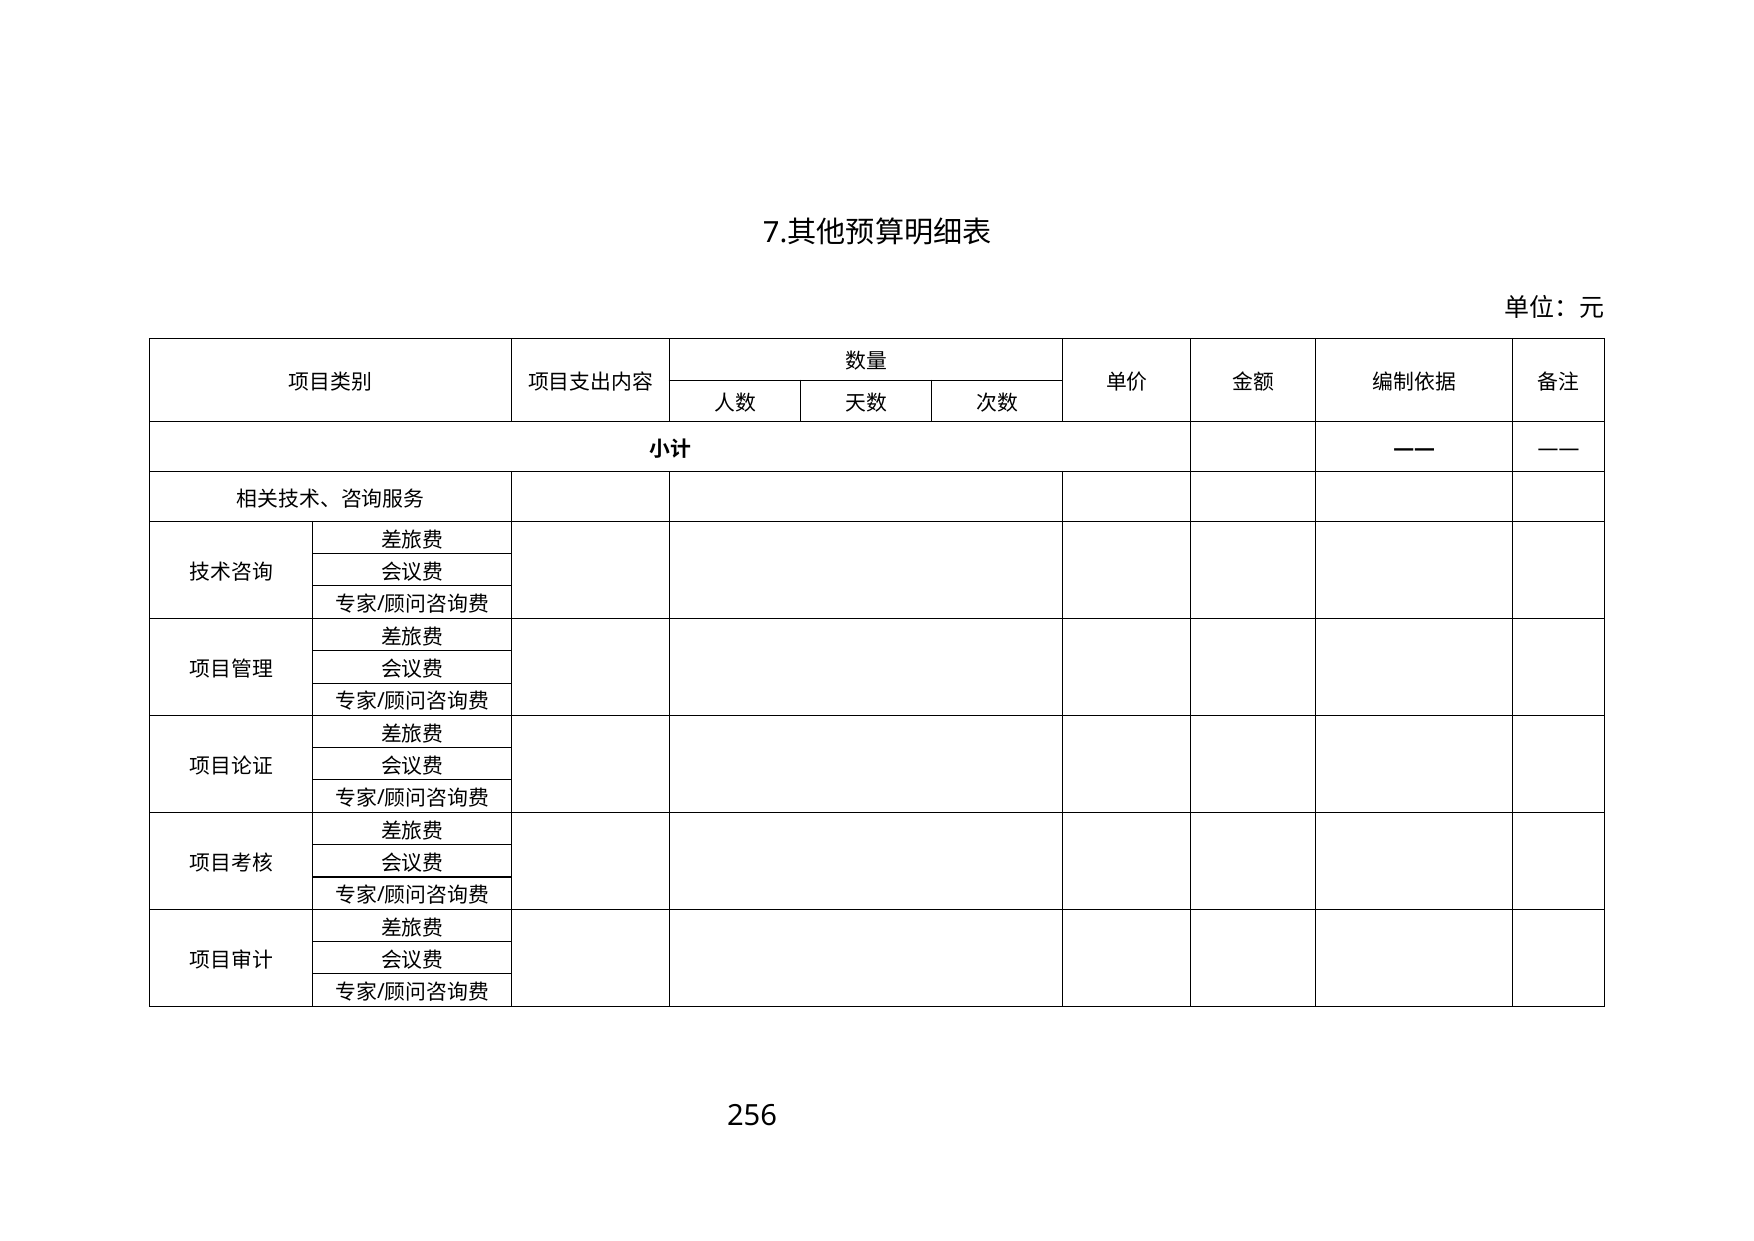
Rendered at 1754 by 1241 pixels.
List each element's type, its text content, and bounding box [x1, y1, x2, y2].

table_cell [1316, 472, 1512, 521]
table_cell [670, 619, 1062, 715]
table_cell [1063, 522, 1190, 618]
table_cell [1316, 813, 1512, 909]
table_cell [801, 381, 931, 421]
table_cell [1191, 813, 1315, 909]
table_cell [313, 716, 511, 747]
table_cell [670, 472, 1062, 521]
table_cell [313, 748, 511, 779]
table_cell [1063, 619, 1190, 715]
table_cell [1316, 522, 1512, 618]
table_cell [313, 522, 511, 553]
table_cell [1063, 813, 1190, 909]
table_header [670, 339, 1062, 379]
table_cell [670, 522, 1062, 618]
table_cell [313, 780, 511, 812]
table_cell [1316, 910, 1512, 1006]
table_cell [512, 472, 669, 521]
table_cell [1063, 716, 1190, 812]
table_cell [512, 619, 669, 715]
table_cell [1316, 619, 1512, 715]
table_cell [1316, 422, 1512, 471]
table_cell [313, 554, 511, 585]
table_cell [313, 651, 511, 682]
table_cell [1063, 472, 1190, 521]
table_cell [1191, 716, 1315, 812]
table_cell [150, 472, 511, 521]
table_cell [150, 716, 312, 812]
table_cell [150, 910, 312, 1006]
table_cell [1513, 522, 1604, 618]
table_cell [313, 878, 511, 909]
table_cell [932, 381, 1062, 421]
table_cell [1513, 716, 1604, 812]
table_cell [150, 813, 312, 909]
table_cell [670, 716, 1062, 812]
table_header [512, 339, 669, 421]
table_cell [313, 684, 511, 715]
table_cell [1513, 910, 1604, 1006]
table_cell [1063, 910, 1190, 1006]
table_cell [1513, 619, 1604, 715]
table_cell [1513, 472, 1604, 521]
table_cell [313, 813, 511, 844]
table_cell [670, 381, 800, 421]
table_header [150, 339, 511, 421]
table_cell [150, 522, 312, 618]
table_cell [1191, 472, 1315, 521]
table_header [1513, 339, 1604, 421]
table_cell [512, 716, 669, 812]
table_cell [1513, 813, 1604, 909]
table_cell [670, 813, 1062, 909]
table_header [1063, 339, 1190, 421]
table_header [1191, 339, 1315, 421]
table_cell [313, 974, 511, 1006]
text 7.其他预算明细表 [150, 198, 1604, 263]
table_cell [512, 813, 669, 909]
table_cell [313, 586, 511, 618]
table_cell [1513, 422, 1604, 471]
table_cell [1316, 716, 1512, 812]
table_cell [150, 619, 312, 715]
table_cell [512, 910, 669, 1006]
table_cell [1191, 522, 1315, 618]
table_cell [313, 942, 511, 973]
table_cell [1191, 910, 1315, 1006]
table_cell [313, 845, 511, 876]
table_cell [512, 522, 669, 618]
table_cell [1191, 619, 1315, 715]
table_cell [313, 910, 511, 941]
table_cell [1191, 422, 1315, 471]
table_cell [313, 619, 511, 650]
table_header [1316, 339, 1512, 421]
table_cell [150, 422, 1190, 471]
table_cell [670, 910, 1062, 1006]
text 单位：元 [150, 273, 1604, 338]
